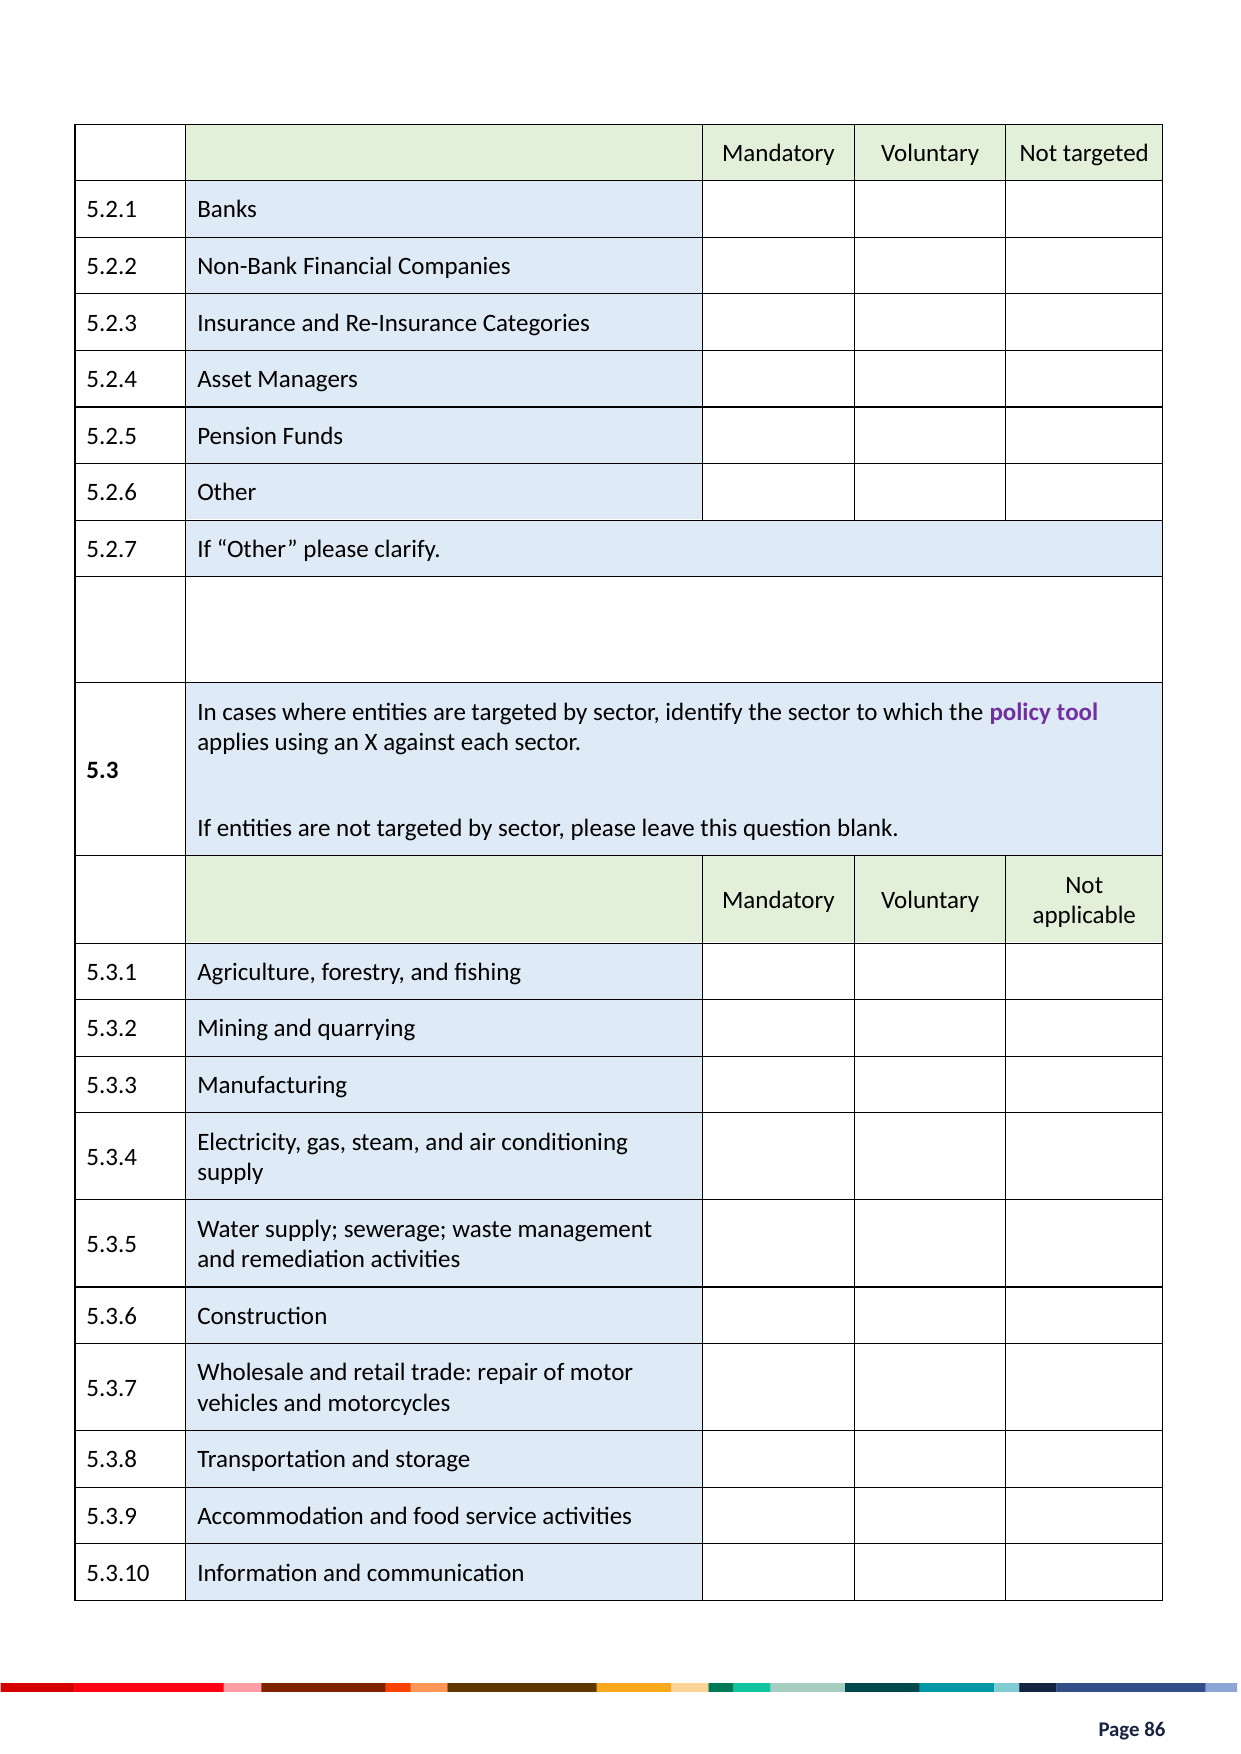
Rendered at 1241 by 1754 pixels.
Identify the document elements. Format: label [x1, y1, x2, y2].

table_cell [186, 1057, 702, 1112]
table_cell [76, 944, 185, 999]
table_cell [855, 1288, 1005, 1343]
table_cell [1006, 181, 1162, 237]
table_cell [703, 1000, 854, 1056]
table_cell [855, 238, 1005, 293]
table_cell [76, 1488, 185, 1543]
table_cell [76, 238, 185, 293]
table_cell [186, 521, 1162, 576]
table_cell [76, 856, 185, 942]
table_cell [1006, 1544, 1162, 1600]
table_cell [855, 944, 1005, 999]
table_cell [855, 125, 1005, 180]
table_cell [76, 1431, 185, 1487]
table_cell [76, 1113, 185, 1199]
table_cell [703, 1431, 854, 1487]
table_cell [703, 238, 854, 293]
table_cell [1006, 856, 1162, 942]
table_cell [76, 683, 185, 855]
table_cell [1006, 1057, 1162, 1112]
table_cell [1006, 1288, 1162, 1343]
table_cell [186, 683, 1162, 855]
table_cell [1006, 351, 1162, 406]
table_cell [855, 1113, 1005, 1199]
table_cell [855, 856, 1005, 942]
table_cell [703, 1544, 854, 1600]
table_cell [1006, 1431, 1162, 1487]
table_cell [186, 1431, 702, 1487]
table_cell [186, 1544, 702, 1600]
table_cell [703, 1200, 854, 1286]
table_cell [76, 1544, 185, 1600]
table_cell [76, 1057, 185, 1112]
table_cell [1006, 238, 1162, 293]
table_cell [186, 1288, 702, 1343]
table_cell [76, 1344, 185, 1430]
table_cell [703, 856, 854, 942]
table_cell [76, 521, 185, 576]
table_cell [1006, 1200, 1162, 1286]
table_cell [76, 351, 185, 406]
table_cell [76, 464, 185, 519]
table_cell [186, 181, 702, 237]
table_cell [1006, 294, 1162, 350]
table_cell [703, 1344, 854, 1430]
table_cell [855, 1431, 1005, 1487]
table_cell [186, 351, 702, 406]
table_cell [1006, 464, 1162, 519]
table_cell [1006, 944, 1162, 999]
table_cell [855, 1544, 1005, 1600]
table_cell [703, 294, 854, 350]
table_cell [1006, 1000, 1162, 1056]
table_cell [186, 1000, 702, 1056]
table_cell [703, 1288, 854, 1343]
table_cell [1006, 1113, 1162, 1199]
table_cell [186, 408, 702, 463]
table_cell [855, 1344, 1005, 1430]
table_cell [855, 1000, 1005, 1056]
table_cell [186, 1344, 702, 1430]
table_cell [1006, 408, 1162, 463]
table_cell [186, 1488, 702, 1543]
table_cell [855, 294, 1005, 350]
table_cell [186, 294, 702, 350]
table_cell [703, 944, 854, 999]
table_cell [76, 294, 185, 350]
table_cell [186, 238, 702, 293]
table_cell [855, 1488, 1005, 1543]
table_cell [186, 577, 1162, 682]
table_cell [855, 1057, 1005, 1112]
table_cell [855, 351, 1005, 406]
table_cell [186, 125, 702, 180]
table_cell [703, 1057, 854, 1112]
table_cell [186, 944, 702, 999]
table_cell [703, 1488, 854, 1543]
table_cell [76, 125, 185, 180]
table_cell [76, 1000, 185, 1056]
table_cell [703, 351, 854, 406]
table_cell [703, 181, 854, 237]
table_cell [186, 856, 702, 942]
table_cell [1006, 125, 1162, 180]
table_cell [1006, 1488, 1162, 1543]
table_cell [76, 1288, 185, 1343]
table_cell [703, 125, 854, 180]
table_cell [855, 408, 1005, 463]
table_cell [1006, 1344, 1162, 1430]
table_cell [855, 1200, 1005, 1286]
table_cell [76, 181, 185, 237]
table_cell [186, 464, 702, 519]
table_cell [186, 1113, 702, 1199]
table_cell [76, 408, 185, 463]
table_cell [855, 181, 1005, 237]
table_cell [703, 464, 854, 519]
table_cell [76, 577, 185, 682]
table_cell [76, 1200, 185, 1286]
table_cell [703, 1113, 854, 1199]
picture [0, 1683, 1236, 1692]
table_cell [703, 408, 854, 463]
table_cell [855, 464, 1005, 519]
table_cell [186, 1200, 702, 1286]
